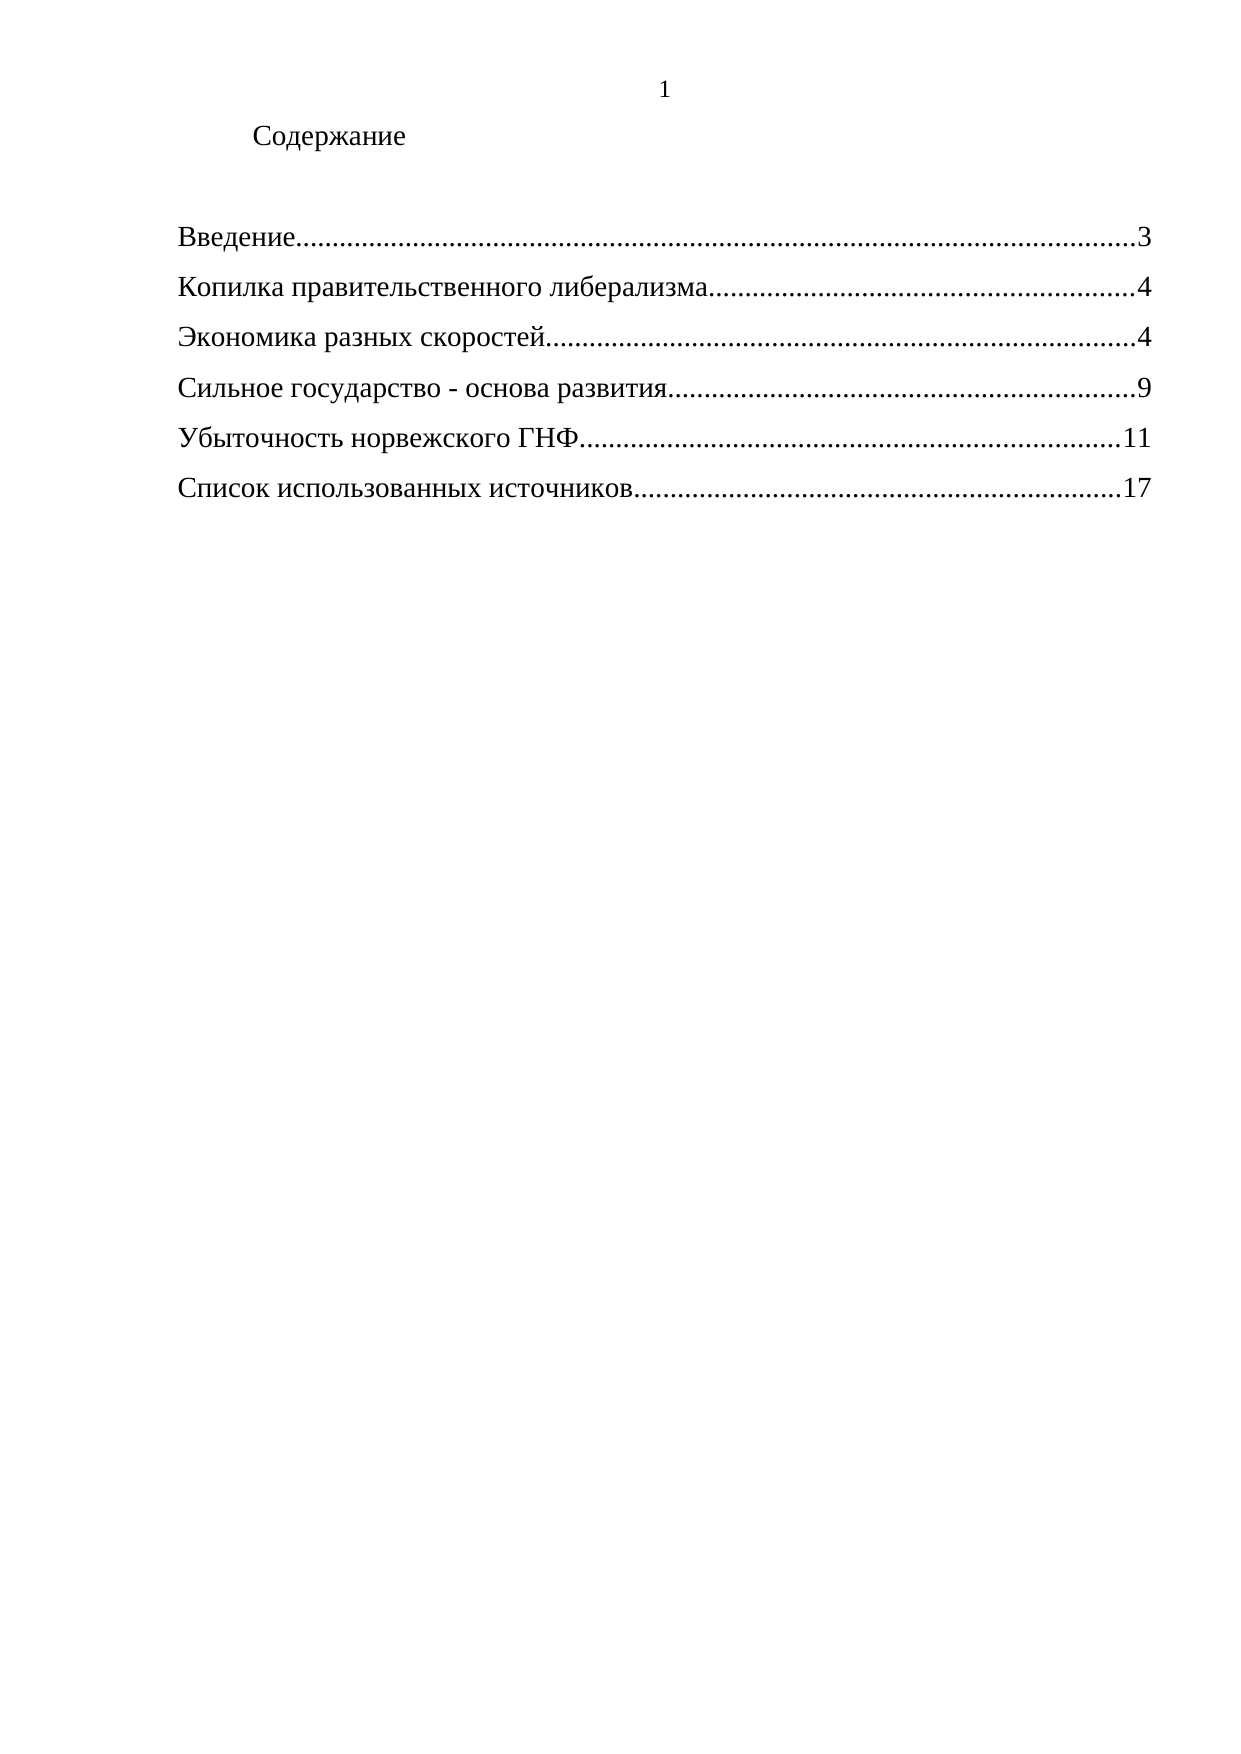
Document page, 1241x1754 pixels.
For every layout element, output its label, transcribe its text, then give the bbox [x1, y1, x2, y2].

text Убыточность норвежского ГНФ 11 [177, 420, 1152, 453]
text Содержание [177, 118, 1152, 152]
text Копилка правительственного либерализма 4 [177, 269, 1152, 303]
text Экономика разных скоростей 4 [177, 319, 1152, 353]
text Сильное государство - основа развития 9 [177, 370, 1152, 403]
text Введение 3 [177, 219, 1152, 252]
text Список использованных источников 17 [177, 470, 1152, 504]
